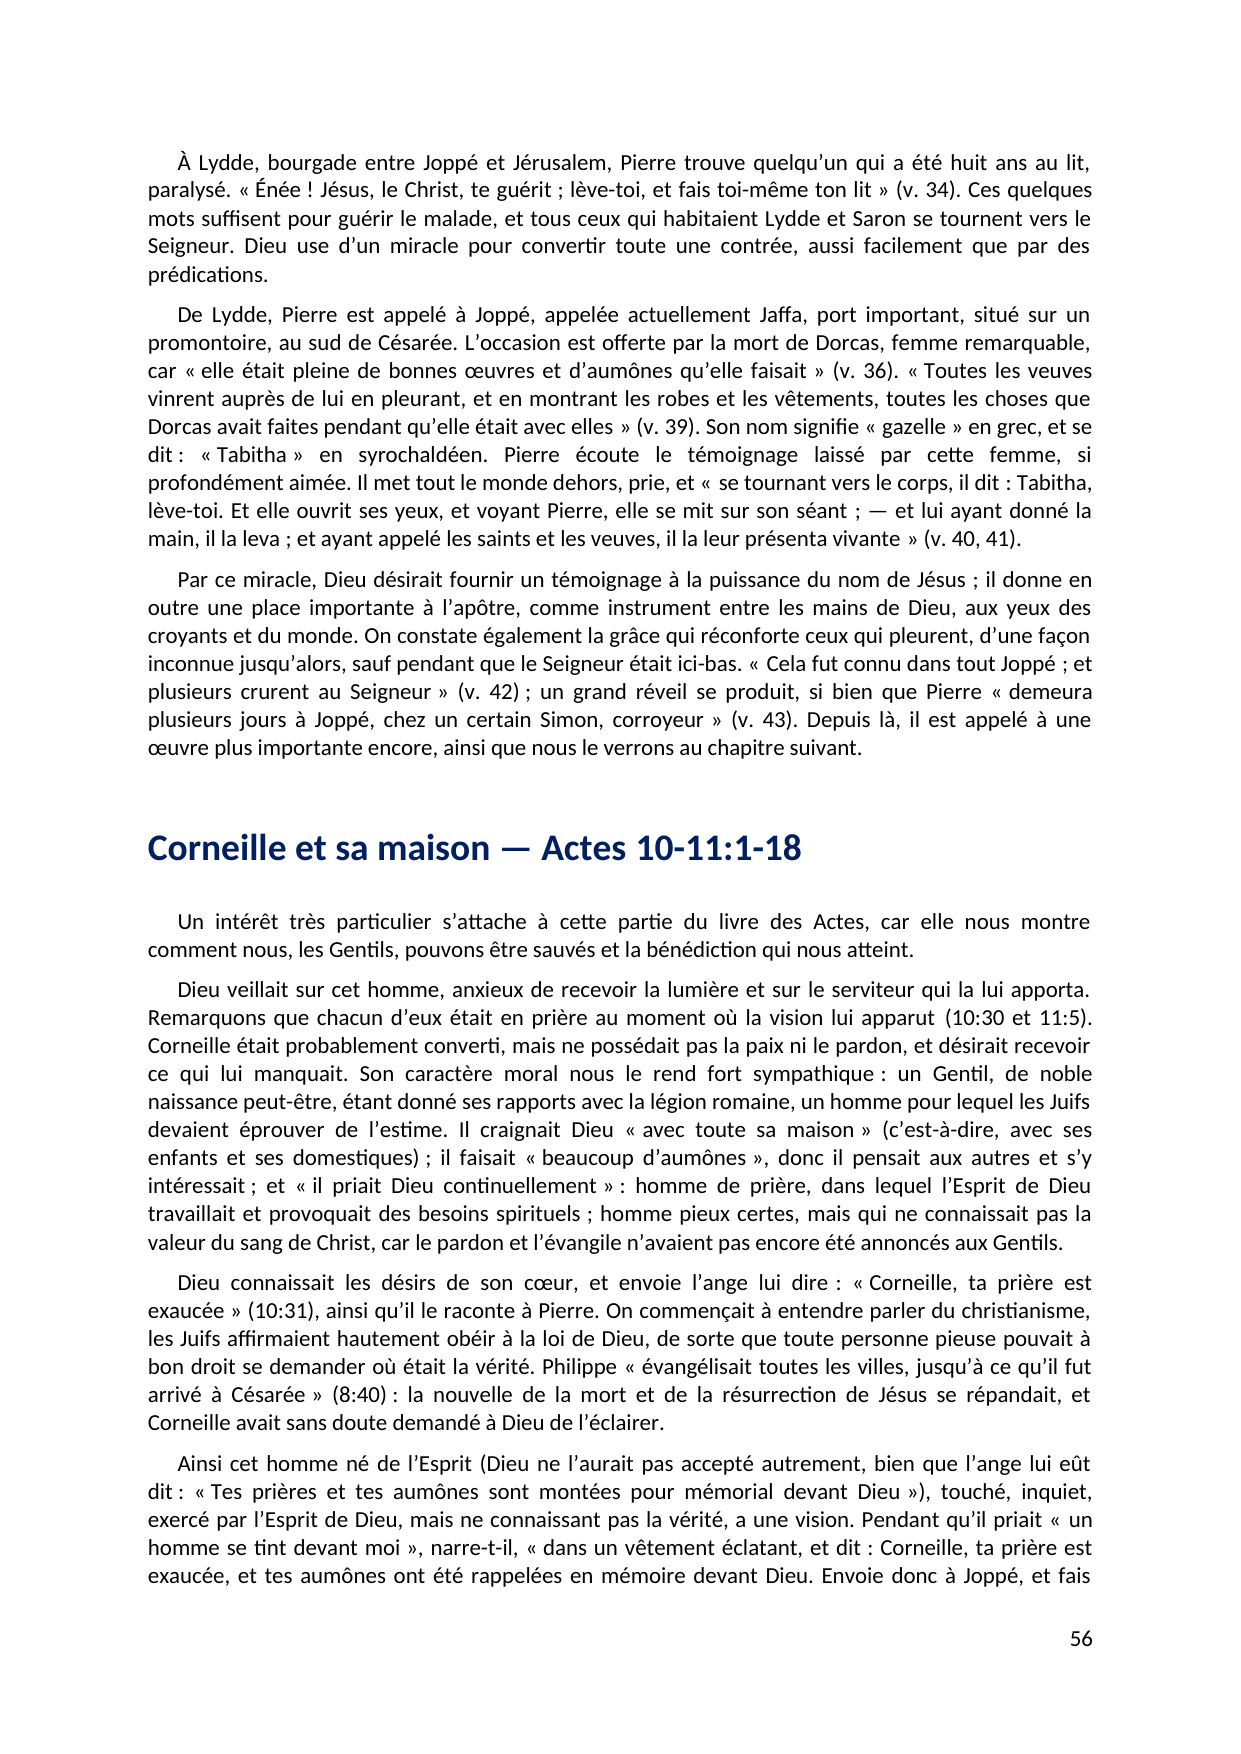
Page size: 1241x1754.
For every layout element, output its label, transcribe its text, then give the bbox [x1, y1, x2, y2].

text Un intérêt très particulier s’attache à cette partie du livre des Actes, car elle nous montre comment nous, les Gentils, pouvons être sauvés et la bénédiction qui nous atteint. [148, 907, 1093, 963]
text Dieu connaissait les désirs de son cœur, et envoie l’ange lui dire : « Corneille, ta prière est exaucée » (10:31), ainsi qu’il le raconte à Pierre. On commençait à entendre parler du christianisme, les Juifs affirmaient hautement obéir à la loi de Dieu, de sorte que toute personne pieuse pouvait à bon droit se demander où était la vérité. Philippe « évangélisait toutes les villes, jusqu’à ce qu’il fut arrivé à Césarée » (8:40) : la nouvelle de la mort et de la résurrection de Jésus se répandait, et Corneille avait sans doute demandé à Dieu de l’éclairer. [148, 1268, 1093, 1436]
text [148, 1449, 1093, 1589]
text Dieu veillait sur cet homme, anxieux de recevoir la lumière et sur le serviteur qui la lui apporta. Remarquons que chacun d’eux était en prière au moment où la vision lui apparut (10:30 et 11:5). Corneille était probablement converti, mais ne possédait pas la paix ni le pardon, et désirait recevoir ce qui lui manquait. Son caractère moral nous le rend fort sympathique : un Gentil, de noble naissance peut-être, étant donné ses rapports avec la légion romaine, un homme pour lequel les Juifs devaient éprouver de l’estime. Il craignait Dieu « avec toute sa maison » (c’est-à-dire, avec ses enfants et ses domestiques) ; il faisait « beaucoup d’aumônes », donc il pensait aux autres et s’y intéressait ; et « il priait Dieu continuellement » : homme de prière, dans lequel l’Esprit de Dieu travaillait et provoquait des besoins spirituels ; homme pieux certes, mais qui ne connaissait pas la valeur du sang de Christ, car le pardon et l’évangile n’avaient pas encore été annoncés aux Gentils. [148, 975, 1093, 1256]
text À Lydde, bourgade entre Joppé et Jérusalem, Pierre trouve quelqu’un qui a été huit ans au lit, paralysé. « Énée ! Jésus, le Christ, te guérit ; lève-toi, et fais toi-même ton lit » (v. 34). Ces quelques mots suffisent pour guérir le malade, et tous ceux qui habitaient Lydde et Saron se tournent vers le Seigneur. Dieu use d’un miracle pour convertir toute une contrée, aussi facilement que par des prédications. [148, 148, 1093, 288]
subtitle Corneille et sa maison — Actes 10-11:1-18 [148, 823, 1093, 869]
text De Lydde, Pierre est appelé à Joppé, appelée actuellement Jaffa, port important, situé sur un promontoire, au sud de Césarée. L’occasion est offerte par la mort de Dorcas, femme remarquable, car « elle était pleine de bonnes œuvres et d’aumônes qu’elle faisait » (v. 36). « Toutes les veuves vinrent auprès de lui en pleurant, et en montrant les robes et les vêtements, toutes les choses que Dorcas avait faites pendant qu’elle était avec elles » (v. 39). Son nom signifie « gazelle » en grec, et se dit : « Tabitha » en syrochaldéen. Pierre écoute le témoignage laissé par cette femme, si profondément aimée. Il met tout le monde dehors, prie, et « se tournant vers le corps, il dit : Tabitha, lève-toi. Et elle ouvrit ses yeux, et voyant Pierre, elle se mit sur son séant ; — et lui ayant donné la main, il la leva ; et ayant appelé les saints et les veuves, il la leur présenta vivante » (v. 40, 41). [148, 300, 1093, 552]
text Par ce miracle, Dieu désirait fournir un témoignage à la puissance du nom de Jésus ; il donne en outre une place importante à l’apôtre, comme instrument entre les mains de Dieu, aux yeux des croyants et du monde. On constate également la grâce qui réconforte ceux qui pleurent, d’une façon inconnue jusqu’alors, sauf pendant que le Seigneur était ici-bas. « Cela fut connu dans tout Joppé ; et plusieurs crurent au Seigneur » (v. 42) ; un grand réveil se produit, si bien que Pierre « demeura plusieurs jours à Joppé, chez un certain Simon, corroyeur » (v. 43). Depuis là, il est appelé à une œuvre plus importante encore, ainsi que nous le verrons au chapitre suivant. [148, 565, 1093, 761]
